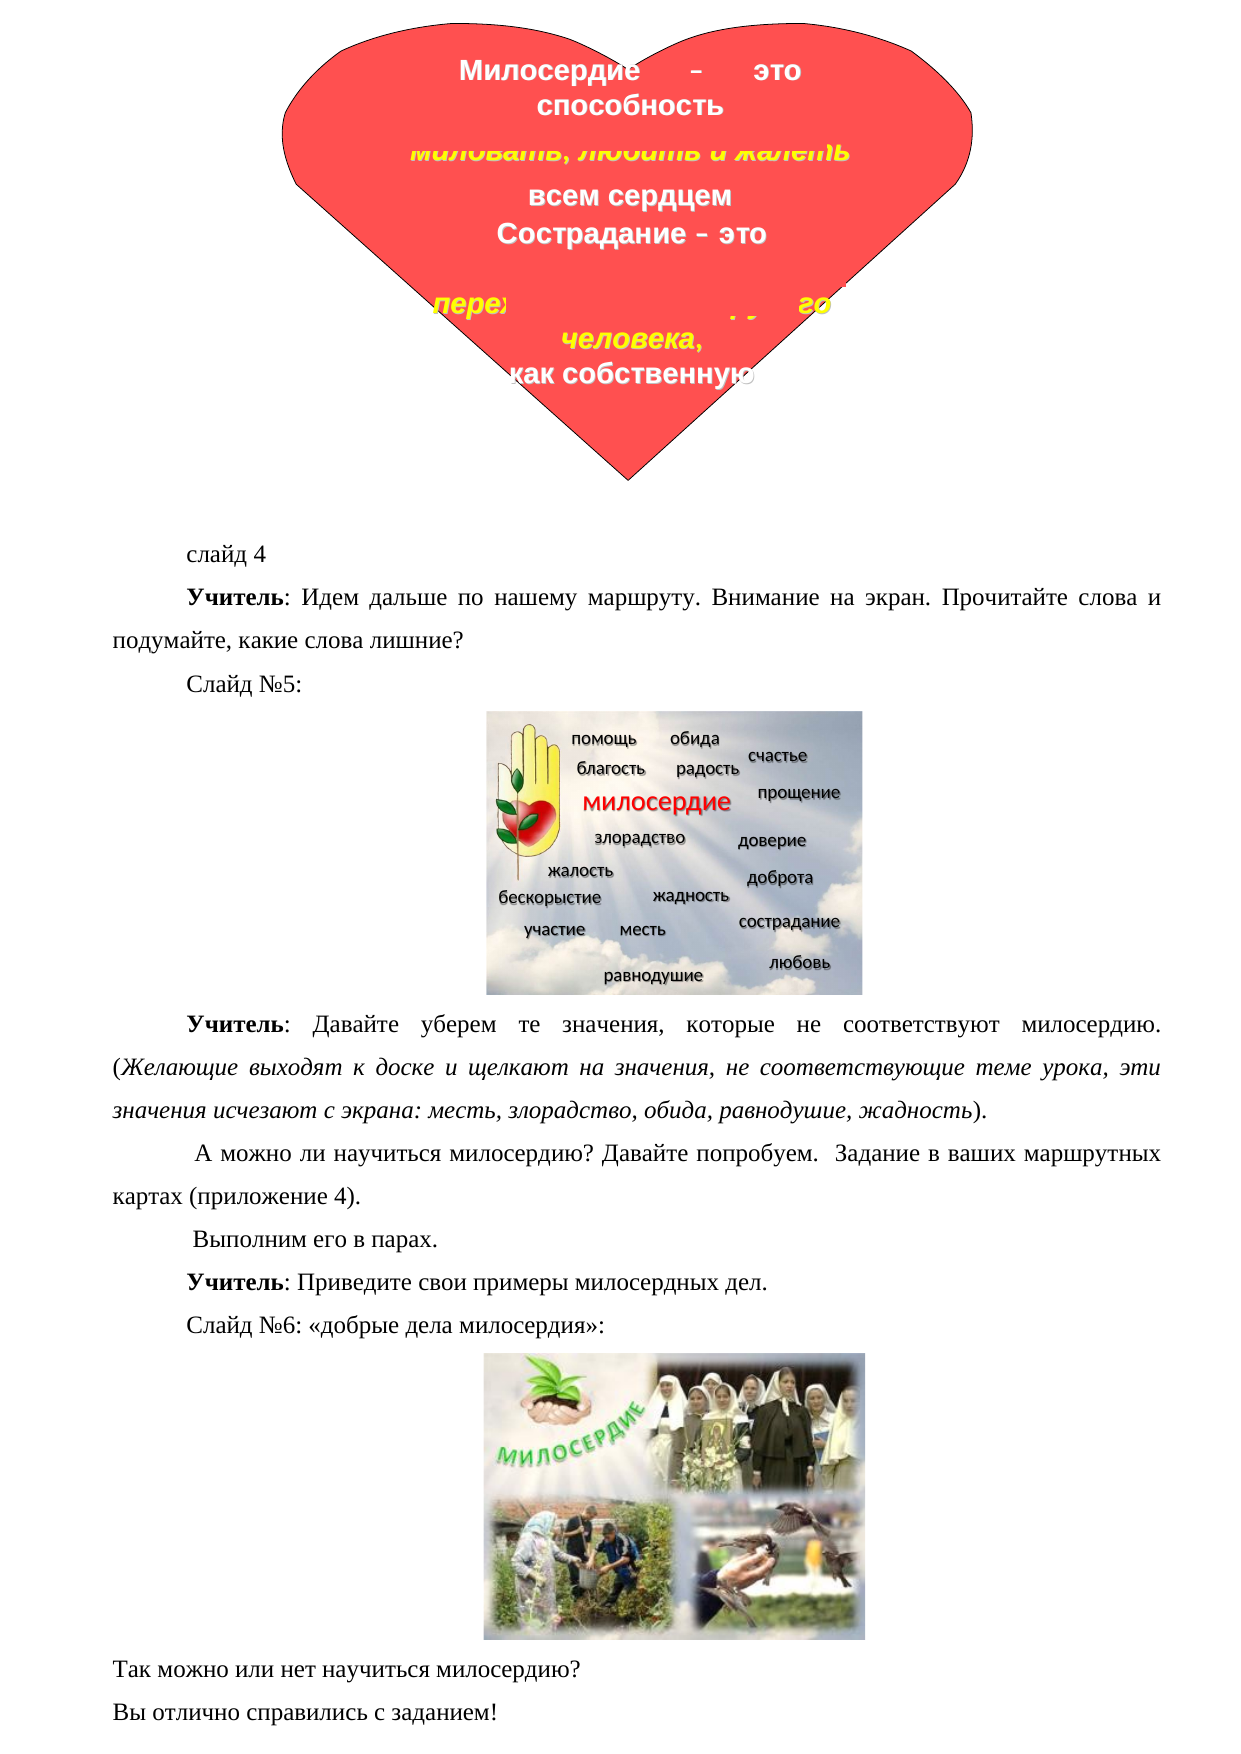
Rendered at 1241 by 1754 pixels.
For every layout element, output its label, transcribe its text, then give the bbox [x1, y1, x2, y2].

text Слайд №6: «добрые дела милосердия»: [112, 1311, 1162, 1339]
text Слайд №5: [112, 669, 1162, 697]
text Учитель: Давайте уберем те значения, которые не соответствуют милосердию. (Желающие выходят к доске и щелкают на значения, не соответствующие теме урока, эти значения исчезают с экрана: месть, злорадство, обида, равнодушие, жадность). [112, 1009, 1162, 1124]
text Учитель: Приведите свои примеры милосердных дел. [112, 1267, 1162, 1296]
text Так можно или нет научиться милосердию? [112, 1654, 1162, 1683]
picture [483, 1353, 866, 1640]
text А можно ли научиться милосердию? Давайте попробуем. Задание в ваших маршрутных картах (приложение 4). [112, 1138, 1162, 1210]
text Выполним его в парах. [112, 1224, 1162, 1253]
text слайд 4 [112, 0, 1162, 568]
text Учитель: Идем дальше по нашему маршруту. Внимание на экран. Прочитайте слова и подумайте, какие слова лишние? [112, 582, 1162, 654]
text Вы отлично справились с заданием! [112, 1697, 1162, 1726]
